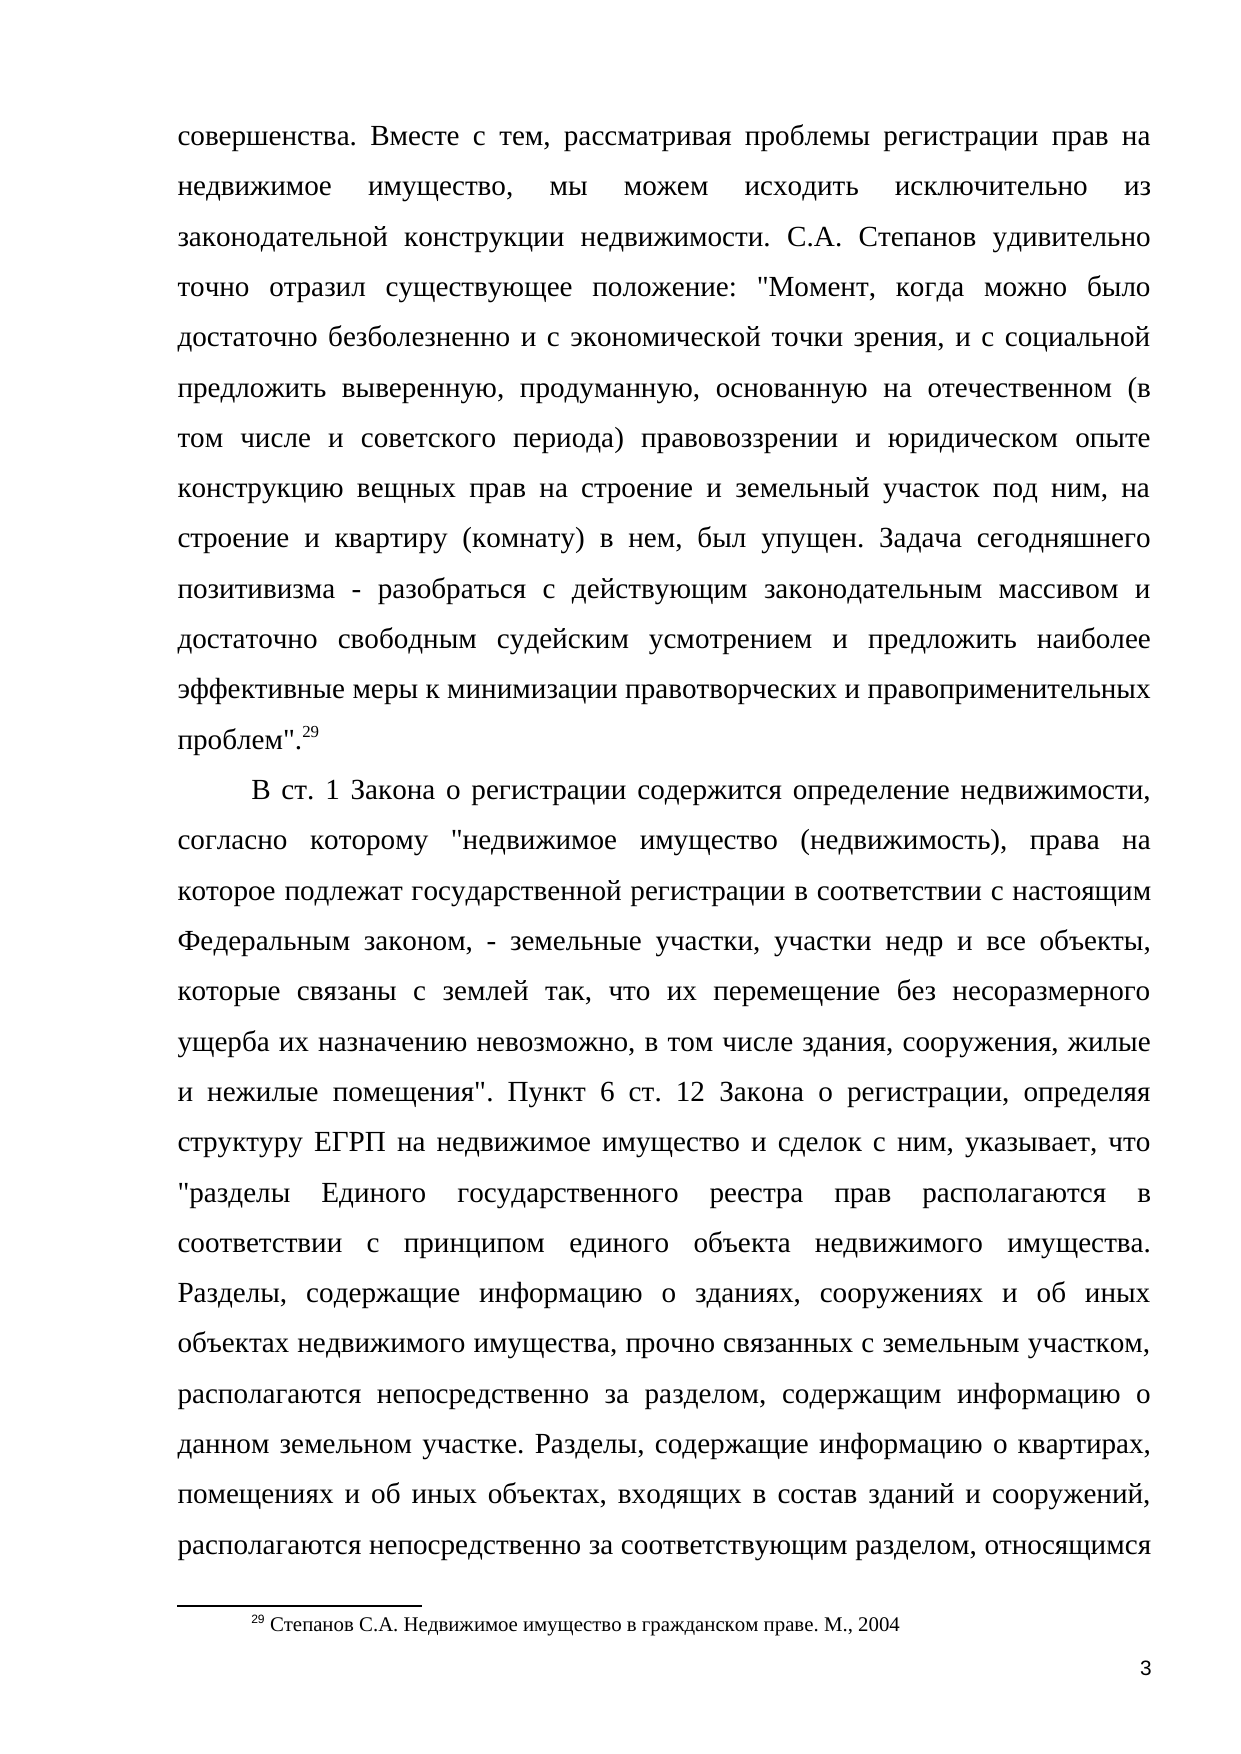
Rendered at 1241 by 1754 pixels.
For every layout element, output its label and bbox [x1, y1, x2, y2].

text [177, 118, 1152, 755]
text [177, 772, 1152, 1560]
